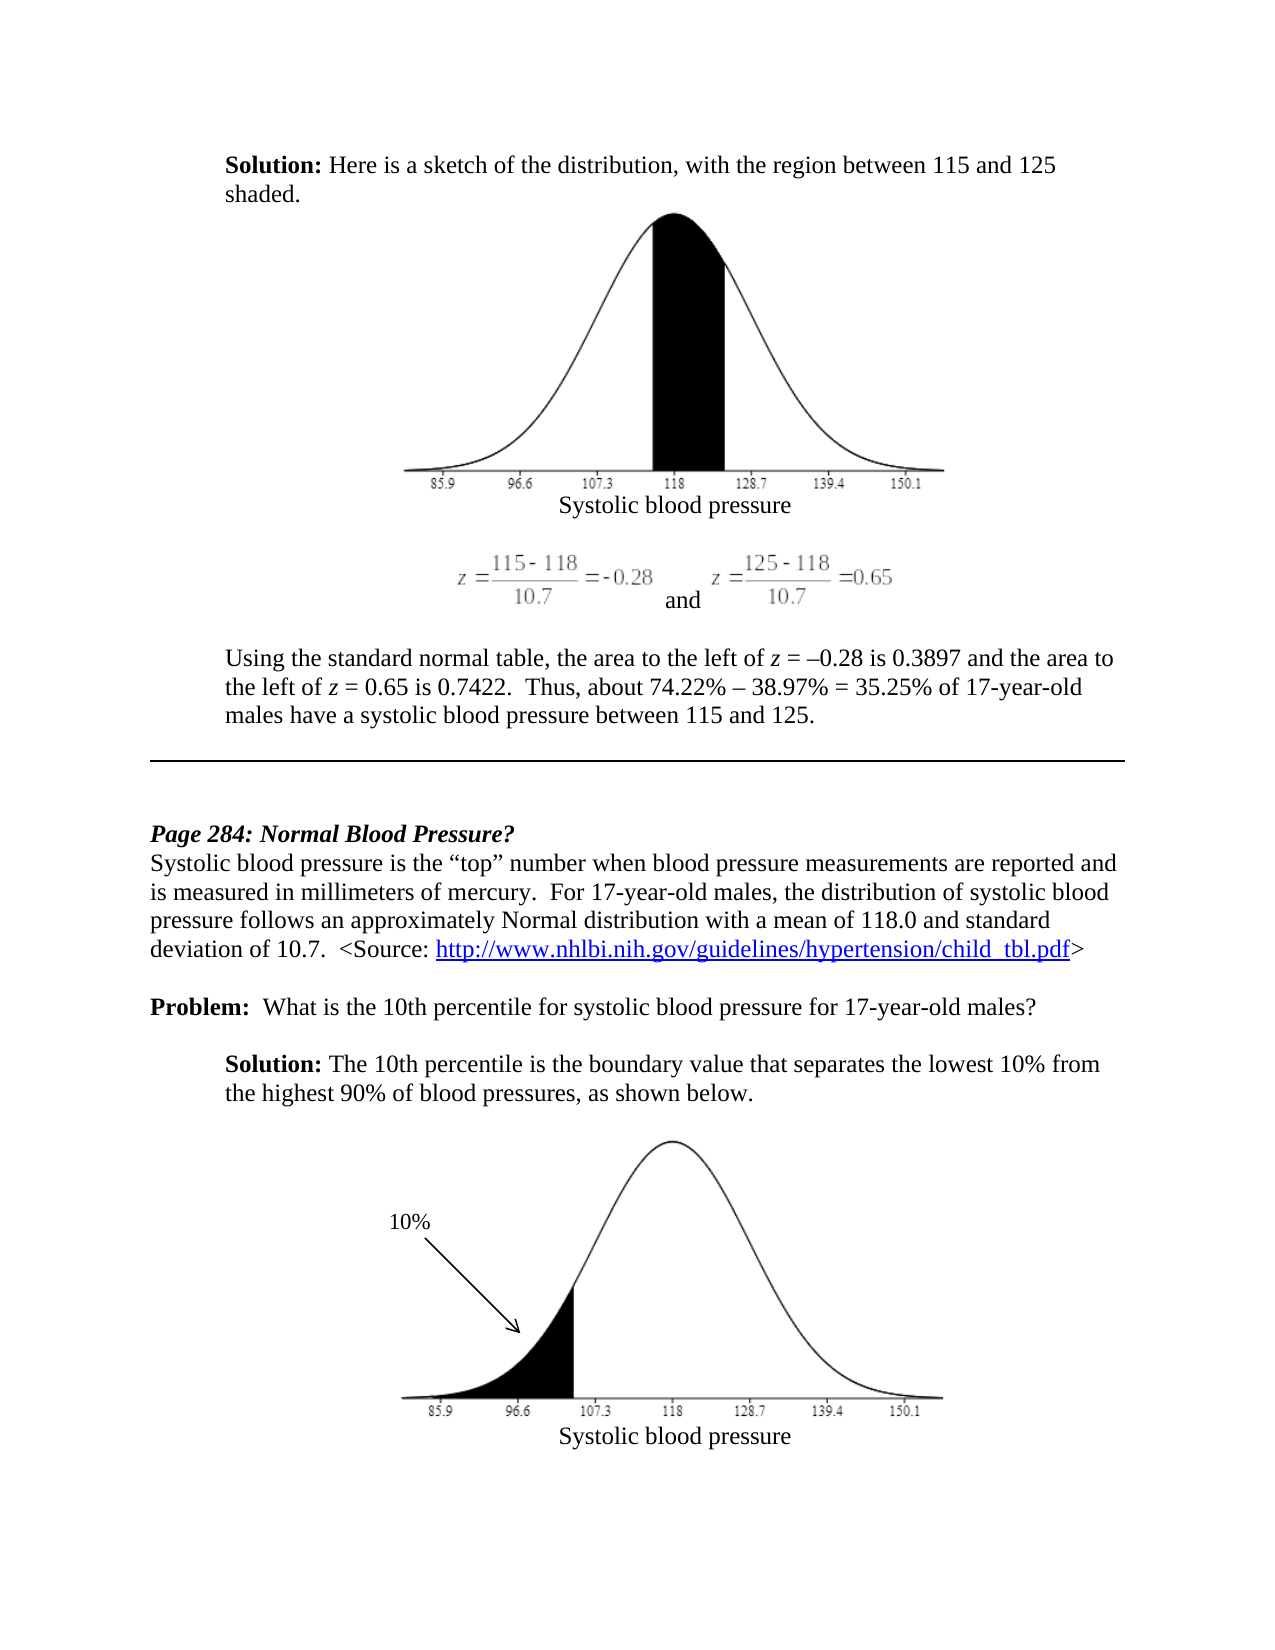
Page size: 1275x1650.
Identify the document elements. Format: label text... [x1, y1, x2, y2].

picture [394, 207, 956, 491]
text Systolic blood pressure [225, 1421, 1125, 1450]
text Solution: Here is a sketch of the distribution, with the region between 115 and 125 shaded. [225, 150, 1125, 207]
text Systolic blood pressure [225, 490, 1125, 519]
text Systolic blood pressure is the “top” number when blood pressure measurements are reported and is measured in millimeters of mercury. For 17-year-old males, the distribution of systolic blood pressure follows an approximately Normal distribution with a mean of 118.0 and standard deviation of 10.7. <Source: http://www.nhlbi.nih.gov/guidelines/hypertension/child_tbl.pdf> [150, 848, 1125, 963]
text Solution: The 10th percentile is the boundary value that separates the lowest 10% from the highest 90% of blood pressures, as shown below. [225, 1049, 1125, 1107]
text Problem: What is the 10th percentile for systolic blood pressure for 17-year-old males? [150, 992, 1125, 1020]
picture [388, 1135, 962, 1422]
text Page 284: Normal Blood Pressure? [150, 819, 1125, 848]
text and [225, 548, 1125, 614]
text Using the standard normal table, the area to the left of z = –0.28 is 0.3897 and the area to the left of z = 0.65 is 0.7422. Thus, about 74.22% – 38.97% = 35.25% of 17-year-old males have a systolic blood pressure between 115 and 125. [225, 643, 1125, 729]
